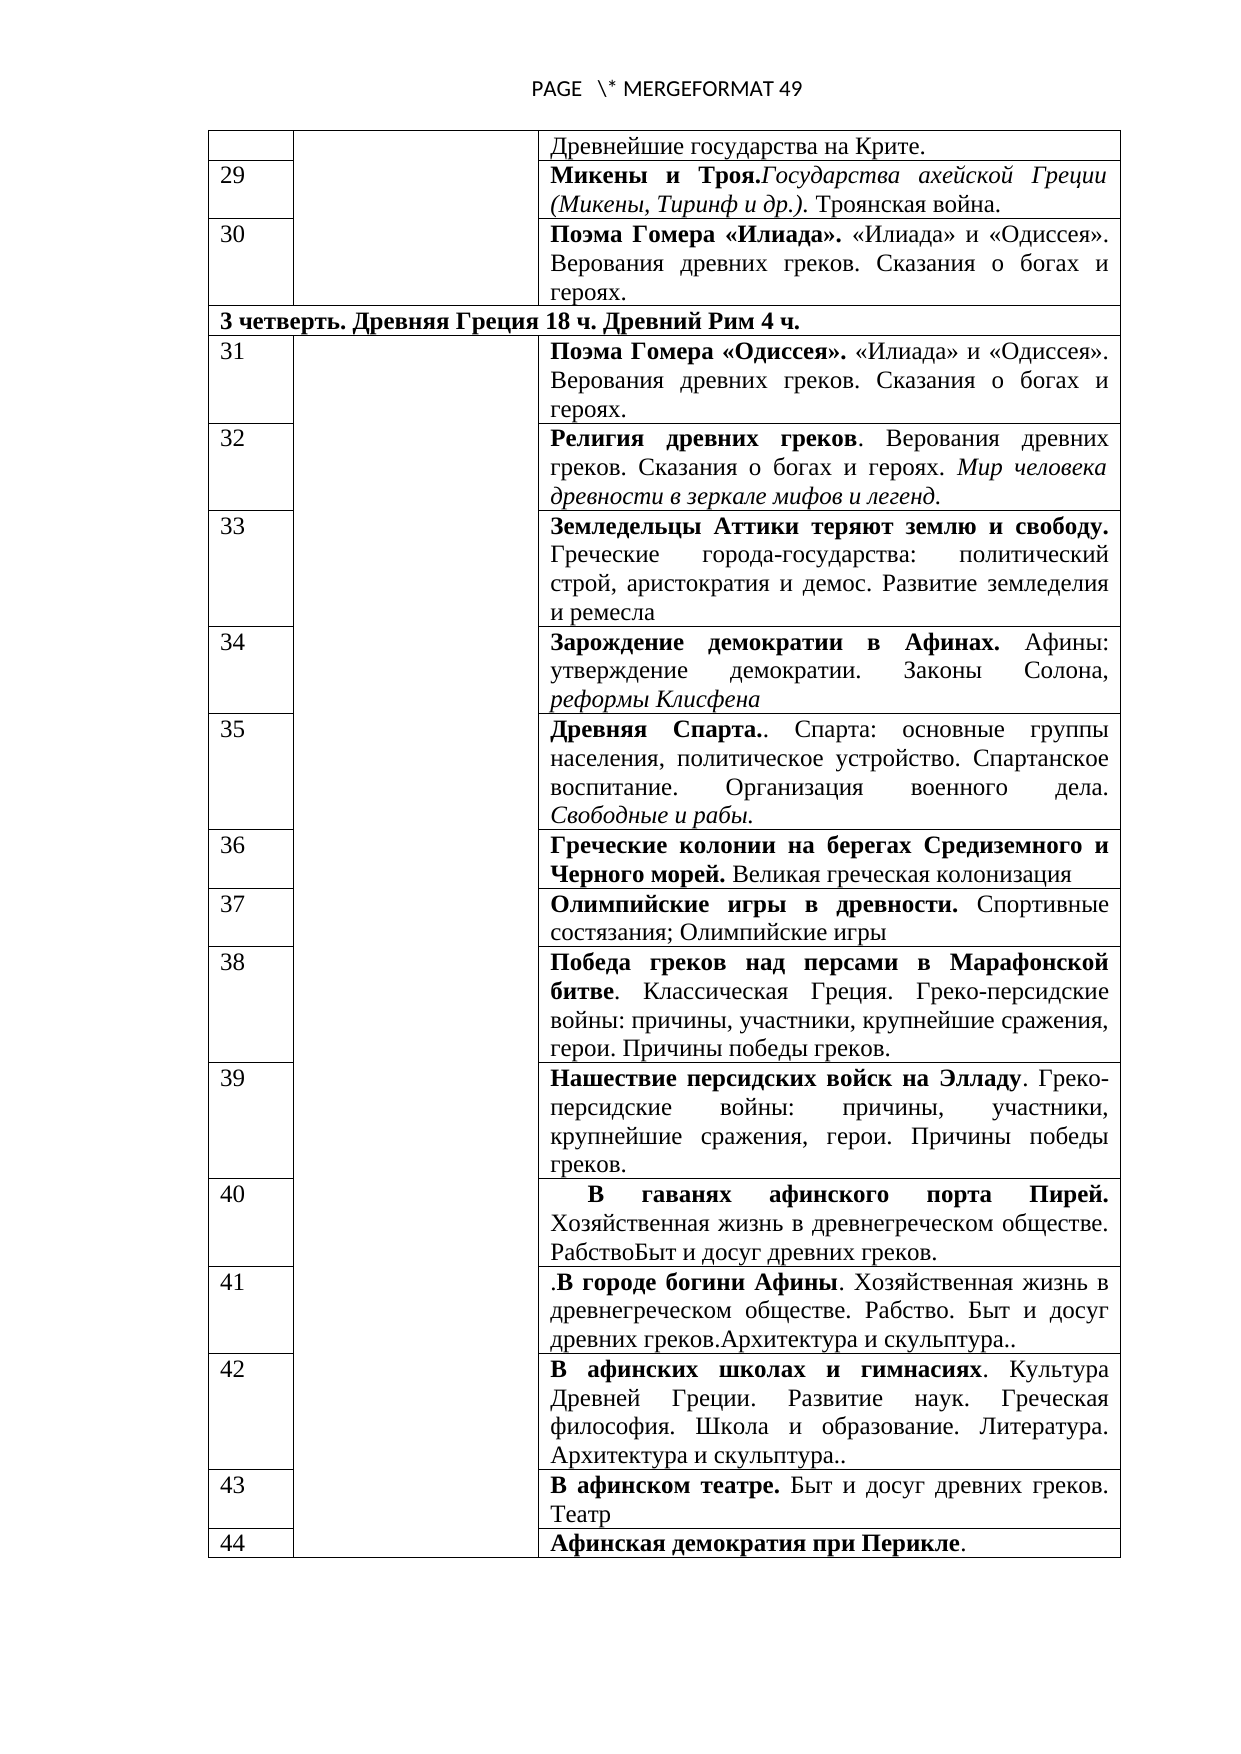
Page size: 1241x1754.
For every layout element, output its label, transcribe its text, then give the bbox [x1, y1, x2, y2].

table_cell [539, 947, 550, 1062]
table_cell 40 [209, 1179, 293, 1266]
table_cell 36 [209, 830, 293, 888]
table_cell 43 [209, 1470, 293, 1527]
table_cell В гаванях афинского порта Пирей. Хозяйственная жизнь в древнегреческом обществе. РабствоБыт и досуг древних греков. [539, 1179, 1120, 1266]
table_cell 34 [209, 627, 293, 713]
table_cell 39 [209, 1063, 293, 1178]
table_cell В афинских школах и гимнасиях. Культура Древней Греции. Развитие наук. Греческая философия. Школа и образование. Литература. Архитектура и скульптура.. [539, 1354, 1120, 1469]
table_cell Нашествие персидских войск на Элладу. Греко-персидские войны: причины, участники, крупнейшие сражения, герои. Причины победы греков. [539, 1063, 1120, 1178]
table_cell Древняя Спарта.. Спарта: основные группы населения, политическое устройство. Спартанское воспитание. Организация военного дела. Свободные и рабы. [539, 714, 1120, 829]
table_cell 3 четверть. Древняя Греция 18 ч. Древний Рим 4 ч. [209, 306, 1120, 335]
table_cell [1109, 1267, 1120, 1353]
table_cell 41 [209, 1267, 293, 1353]
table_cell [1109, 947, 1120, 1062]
table_cell В афинском театре. Быт и досуг древних греков. Театр [539, 1470, 1120, 1527]
table_cell 38 [209, 947, 293, 1062]
table_cell 31 [209, 336, 293, 422]
table_cell Зарождение демократии в Афинах. Афины: утверждение демократии. Законы Солона, реформы Клисфена [539, 627, 1120, 713]
table_cell Афинская демократия при Перикле. [539, 1529, 1120, 1557]
table_cell 30 [209, 219, 293, 305]
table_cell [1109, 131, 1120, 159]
table_cell Поэма Гомера «Илиада». «Илиада» и «Одиссея». Верования древних греков. Сказания о богах и героях. [539, 219, 1120, 305]
table_cell 42 [209, 1354, 293, 1469]
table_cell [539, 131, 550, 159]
table_cell Религия древних греков. Верования древних греков. Сказания о богах и героях. Мир человека древности в зеркале мифов и легенд. [539, 424, 1120, 510]
table_cell Греческие колонии на берегах Средиземного и Черного морей. Великая греческая колонизация [539, 830, 1120, 888]
table_cell [294, 336, 538, 1557]
table_cell 33 [209, 511, 293, 626]
table_cell 44 [209, 1529, 293, 1557]
table_cell Поэма Гомера «Одиссея». «Илиада» и «Одиссея». Верования древних греков. Сказания о богах и героях. [539, 336, 1120, 422]
table_cell Земледельцы Аттики теряют землю и свободу. Греческие города-государства: политический строй, аристократия и демос. Развитие земледелия и ремесла [539, 511, 1120, 626]
table_cell 29 [209, 161, 293, 218]
table_cell 28 [209, 131, 293, 159]
table_cell 35 [209, 714, 293, 829]
table_cell 32 [209, 424, 293, 510]
table_cell Микены и Троя.Государства ахейской Греции (Микены, Тиринф и др.). Троянская война. [539, 161, 1120, 218]
table_cell 37 [209, 889, 293, 946]
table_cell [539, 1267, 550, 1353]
table_cell Олимпийские игры в древности. Спортивные состязания; Олимпийские игры [539, 889, 1120, 946]
